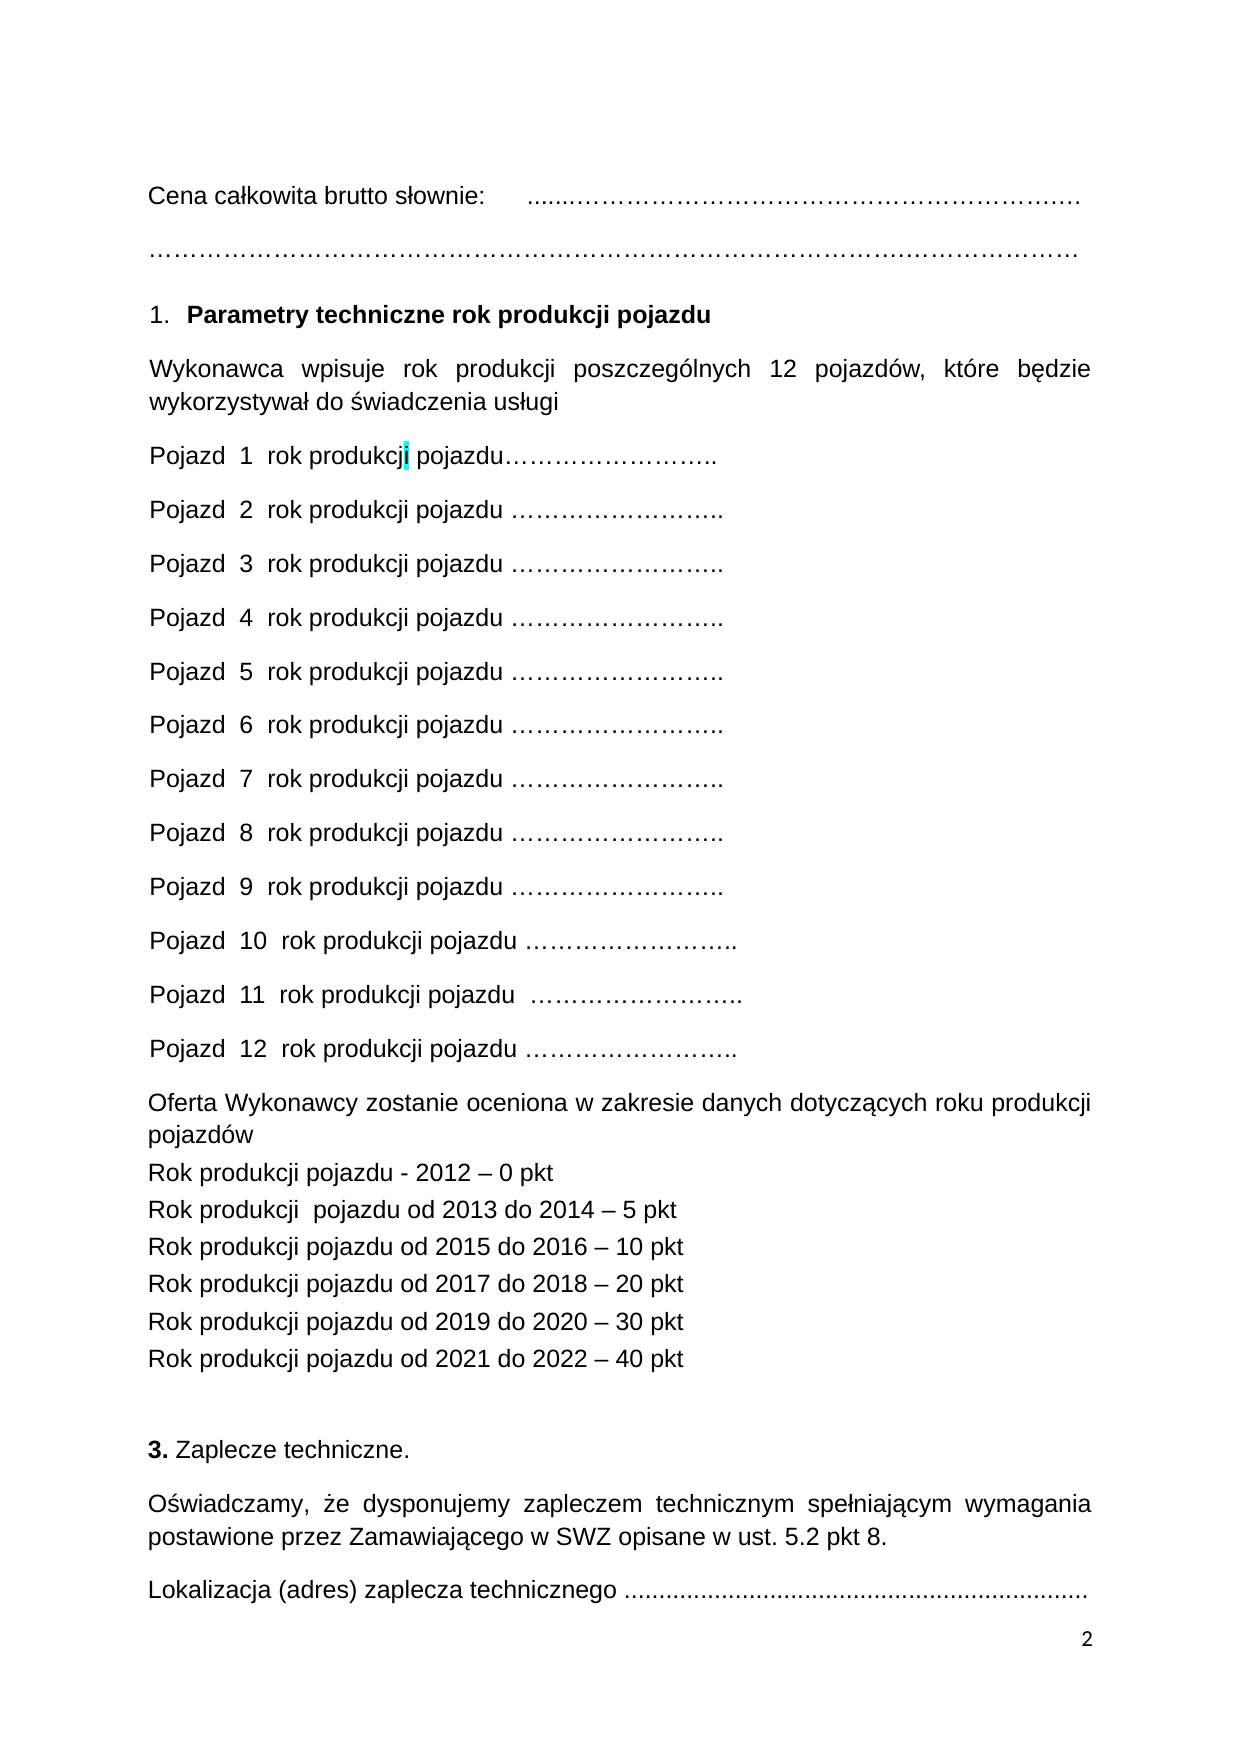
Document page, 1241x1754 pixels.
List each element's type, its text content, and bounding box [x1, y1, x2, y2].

text Pojazd 1 rok produkcji pojazdu…………………….. [149, 441, 404, 470]
text 3. Zaplecze techniczne. [148, 1435, 1093, 1463]
text Rok produkcji pojazdu od 2019 do 2020 – 30 pkt [148, 1306, 1093, 1335]
text Pojazd 1 rok produkcji pojazdu…………………….. [409, 441, 1093, 470]
text ……………………………………………………………………………….………………… [148, 234, 1093, 263]
text Pojazd 8 rok produkcji pojazdu …………………….. [149, 818, 1093, 847]
text Oświadczamy, że dysponujemy zapleczem technicznym spełniającym wymagania postawione przez Zamawiającego w SWZ opisane w ust. 5.2 pkt 8. [148, 1488, 1093, 1550]
text Lokalizacja (adres) zaplecza technicznego ................................................................... [148, 1575, 1093, 1604]
text Oferta Wykonawcy zostanie oceniona w zakresie danych dotyczących roku produkcji pojazdów [148, 1087, 1093, 1149]
text Rok produkcji pojazdu od 2021 do 2022 – 40 pkt [148, 1344, 1093, 1372]
text Pojazd 5 rok produkcji pojazdu …………………….. [149, 657, 1093, 685]
text Pojazd 10 rok produkcji pojazdu …………………….. [149, 926, 1093, 955]
text Cena całkowita brutto słownie: .......………………………………………………….… [148, 181, 1093, 209]
text Rok produkcji pojazdu - 2012 – 0 pkt [148, 1158, 1093, 1186]
text Pojazd 3 rok produkcji pojazdu …………………….. [149, 549, 1093, 578]
text Wykonawca wpisuje rok produkcji poszczególnych 12 pojazdów, które będzie wykorzystywał do świadczenia usługi [149, 354, 1093, 416]
text Pojazd 6 rok produkcji pojazdu …………………….. [149, 711, 1093, 739]
text Rok produkcji pojazdu od 2015 do 2016 – 10 pkt [148, 1232, 1093, 1261]
text Pojazd 4 rok produkcji pojazdu …………………….. [149, 603, 1093, 632]
text Pojazd 2 rok produkcji pojazdu …………………….. [149, 495, 1093, 524]
text Pojazd 12 rok produkcji pojazdu …………………….. [149, 1034, 1093, 1062]
list Parametry techniczne rok produkcji pojazdu [149, 301, 1093, 329]
text Pojazd 7 rok produkcji pojazdu …………………….. [149, 764, 1093, 793]
text Pojazd 9 rok produkcji pojazdu …………………….. [149, 872, 1093, 901]
text Rok produkcji pojazdu od 2013 do 2014 – 5 pkt [148, 1195, 1093, 1224]
text Pojazd 11 rok produkcji pojazdu …………………….. [149, 980, 1093, 1008]
text Rok produkcji pojazdu od 2017 do 2018 – 20 pkt [148, 1269, 1093, 1298]
